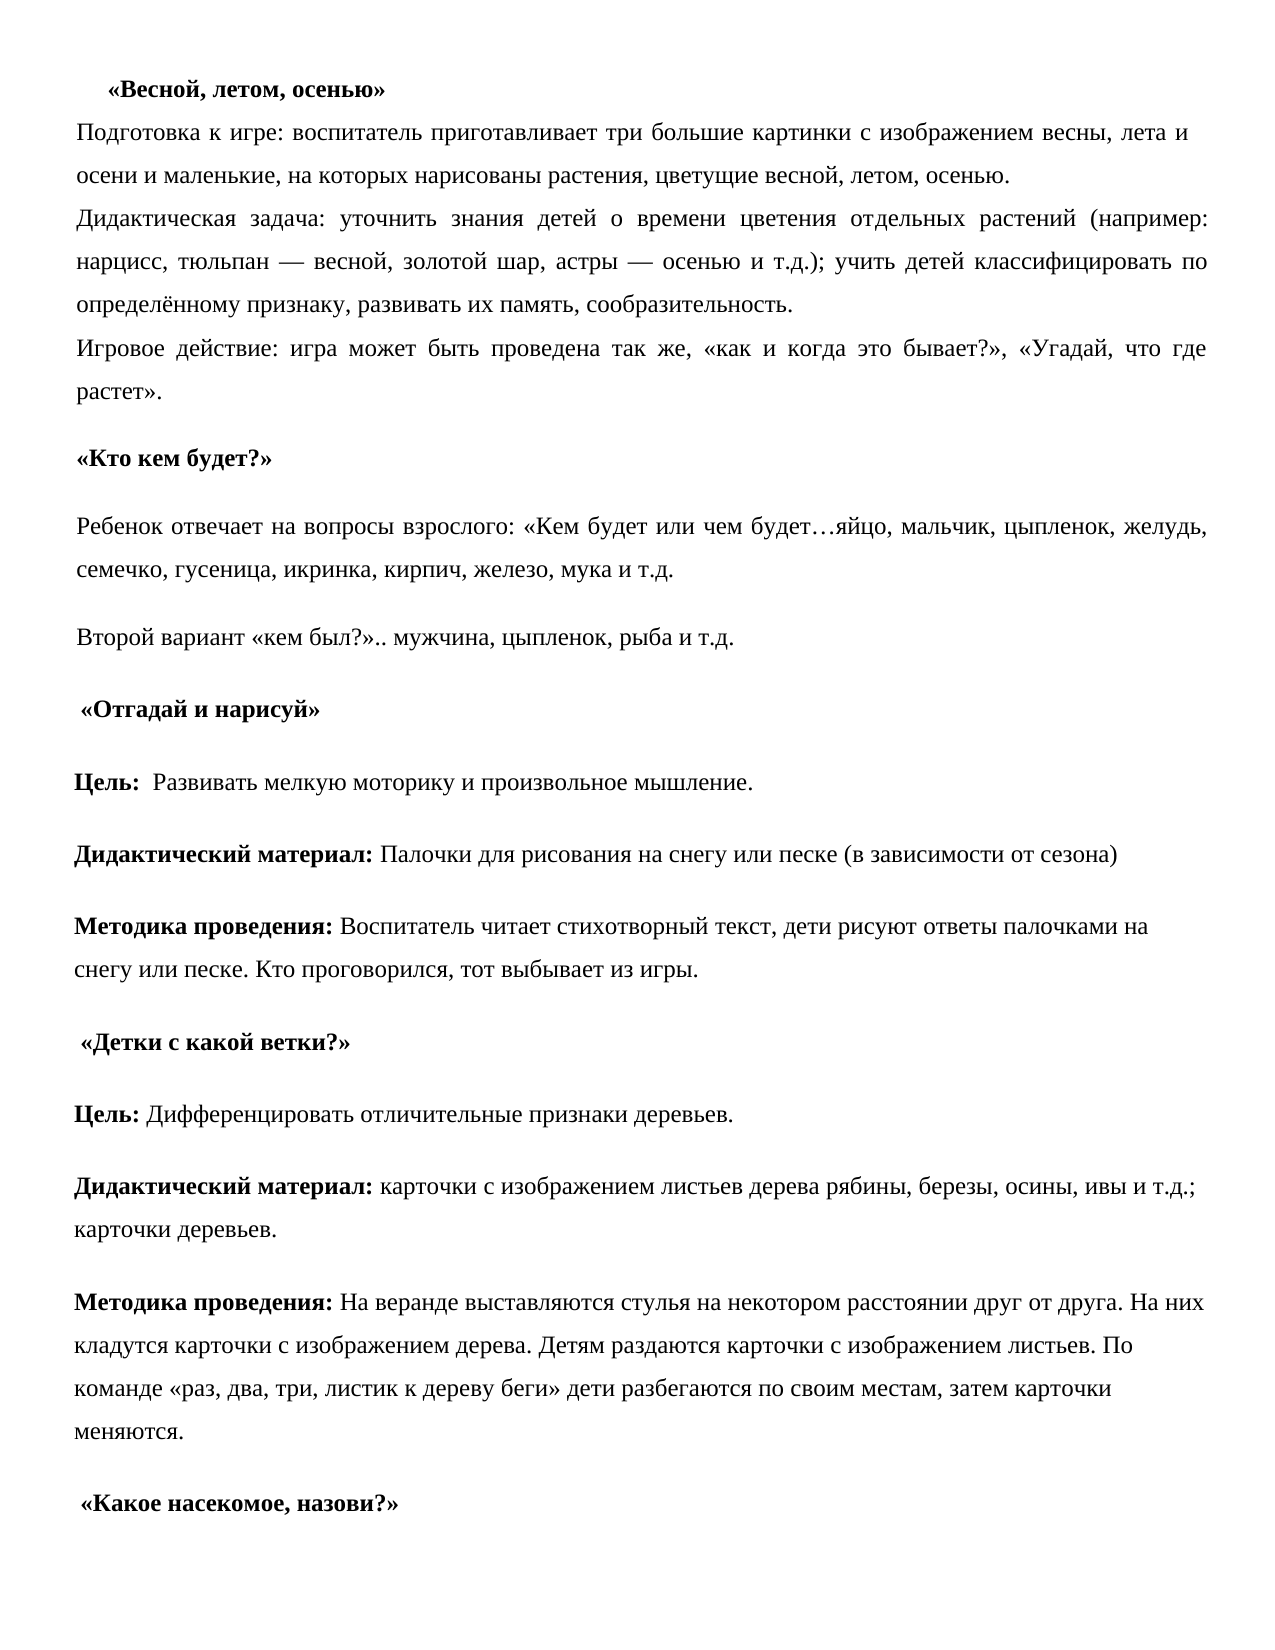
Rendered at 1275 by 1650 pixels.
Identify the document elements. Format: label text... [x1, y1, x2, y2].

text Методика проведения: Воспитатель читает стихотворный текст, дети рисуют ответы палочками на снегу или песке. Кто проговорился, тот выбывает из игры. [74, 911, 1211, 983]
text Подготовка к игре: воспитатель приготавливает три большие картинки с изображением весны, лета и осени и маленькие, на которых нарисованы растения, цветущие весной, летом, осенью. [76, 117, 1190, 189]
text «Отгадай и нарисуй» [74, 694, 1211, 723]
text Дидактический материал: карточки с изображением листьев дерева рябины, березы, осины, ивы и т.д.; карточки деревьев. [74, 1171, 1211, 1243]
text Ребенок отвечает на вопросы взрослого: «Кем будет или чем будет…яйцо, мальчик, цыпленок, желудь, семечко, гусеница, икринка, кирпич, железо, мука и т.д. [76, 511, 1209, 583]
text «Кто кем будет?» [76, 443, 1209, 472]
text Второй вариант «кем был?».. мужчина, цыпленок, рыба и т.д. [76, 622, 1209, 651]
text Цель: Развивать мелкую моторику и произвольное мышление. [74, 767, 1211, 795]
text «Детки с какой ветки?» [74, 1027, 1211, 1055]
text Цель: Дифференцировать отличительные признаки деревьев. [74, 1099, 1211, 1128]
text Методика проведения: На веранде выставляются стулья на некотором расстоянии друг от друга. На них кладутся карточки с изображением дерева. Детям раздаются карточки с изображением листьев. По команде «раз, два, три, листик к дереву беги» дети разбегаются по своим местам, затем карточки меняются. [74, 1287, 1211, 1445]
text «Какое насекомое, назови?» [74, 1488, 1211, 1517]
text Дидактическая задача: уточнить знания детей о времени цветения отдельных растений (например: нарцисс, тюльпан — весной, золотой шар, астры — осенью и т.д.); учить детей классифицировать по определённому признаку, развивать их память, сообразительность. [76, 203, 1209, 318]
text Игровое действие: игра может быть проведена так же, «как и когда это бывает?», «Угадай, что где растет». [76, 333, 1209, 404]
text Дидактический материал: Палочки для рисования на снегу или песке (в зависимости от сезона) [74, 839, 1211, 868]
text «Весной, летом, осенью» [76, 74, 1211, 103]
